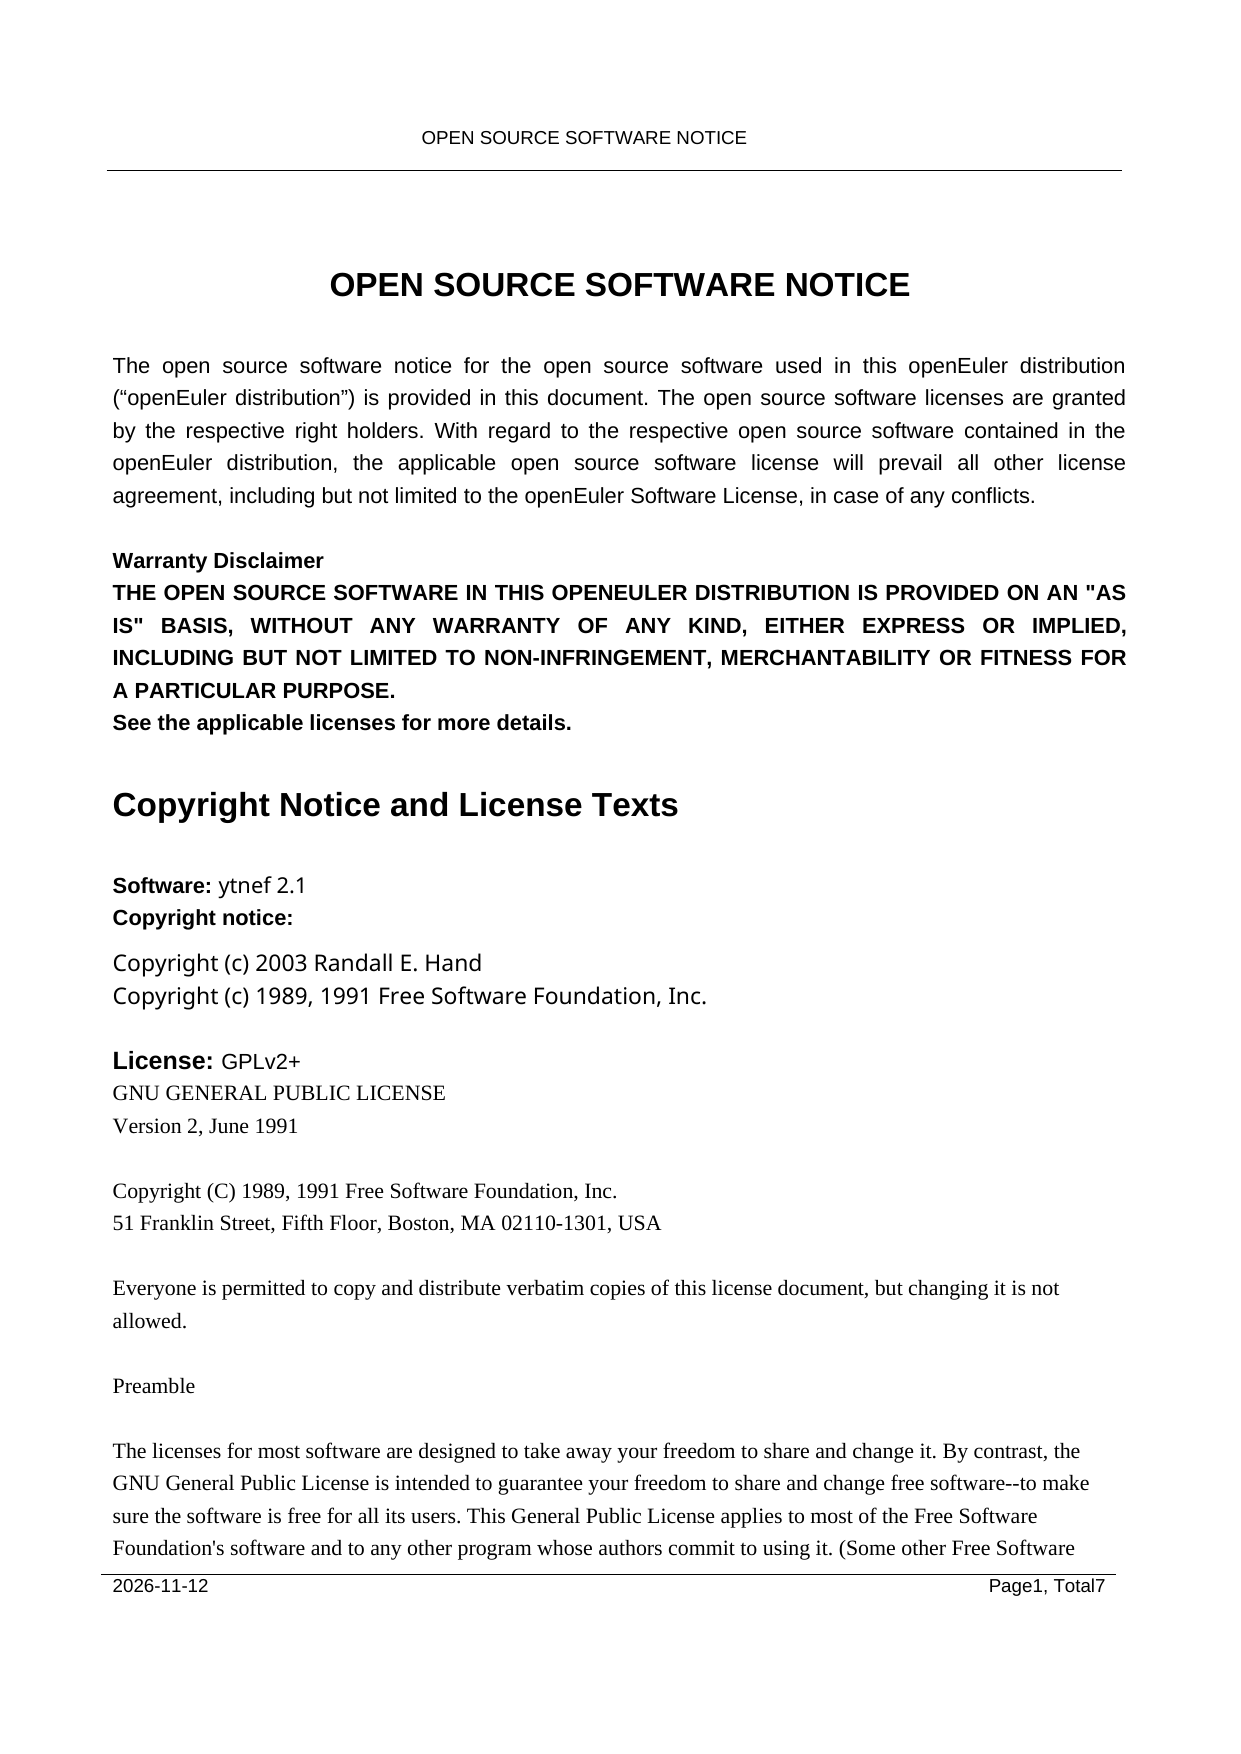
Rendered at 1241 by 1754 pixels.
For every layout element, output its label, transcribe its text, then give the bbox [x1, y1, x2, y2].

text The open source software notice for the open source software used in this openEuler distribution (“openEuler distribution”) is provided in this document. The open source software licenses are granted by the respective right holders. With regard to the respective open source software contained in the openEuler distribution, the applicable open source software license will prevail all other license agreement, including but not limited to the openEuler Software License, in case of any conflicts. [112, 349, 1128, 511]
title Software: ytnef 2.1 [112, 869, 1128, 901]
text Warranty Disclaimer [112, 544, 1128, 576]
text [112, 1077, 1128, 1564]
text Copyright (c) 2003 Randall E. Hand Copyright (c) 1989, 1991 Free Software Foundation, Inc. [112, 947, 1128, 1044]
text OPEN SOURCE SOFTWARE NOTICE [112, 251, 1128, 316]
text Copyright Notice and License Texts [112, 771, 1128, 836]
text License: GPLv2+ [112, 1044, 1128, 1077]
text Copyright notice: [112, 901, 1128, 934]
text THE OPEN SOURCE SOFTWARE IN THIS OPENEULER DISTRIBUTION IS PROVIDED ON AN "AS IS" BASIS, WITHOUT ANY WARRANTY OF ANY KIND, EITHER EXPRESS OR IMPLIED, INCLUDING BUT NOT LIMITED TO NON-INFRINGEMENT, MERCHANTABILITY OR FITNESS FOR A PARTICULAR PURPOSE. See the applicable licenses for more details. [112, 576, 1128, 739]
